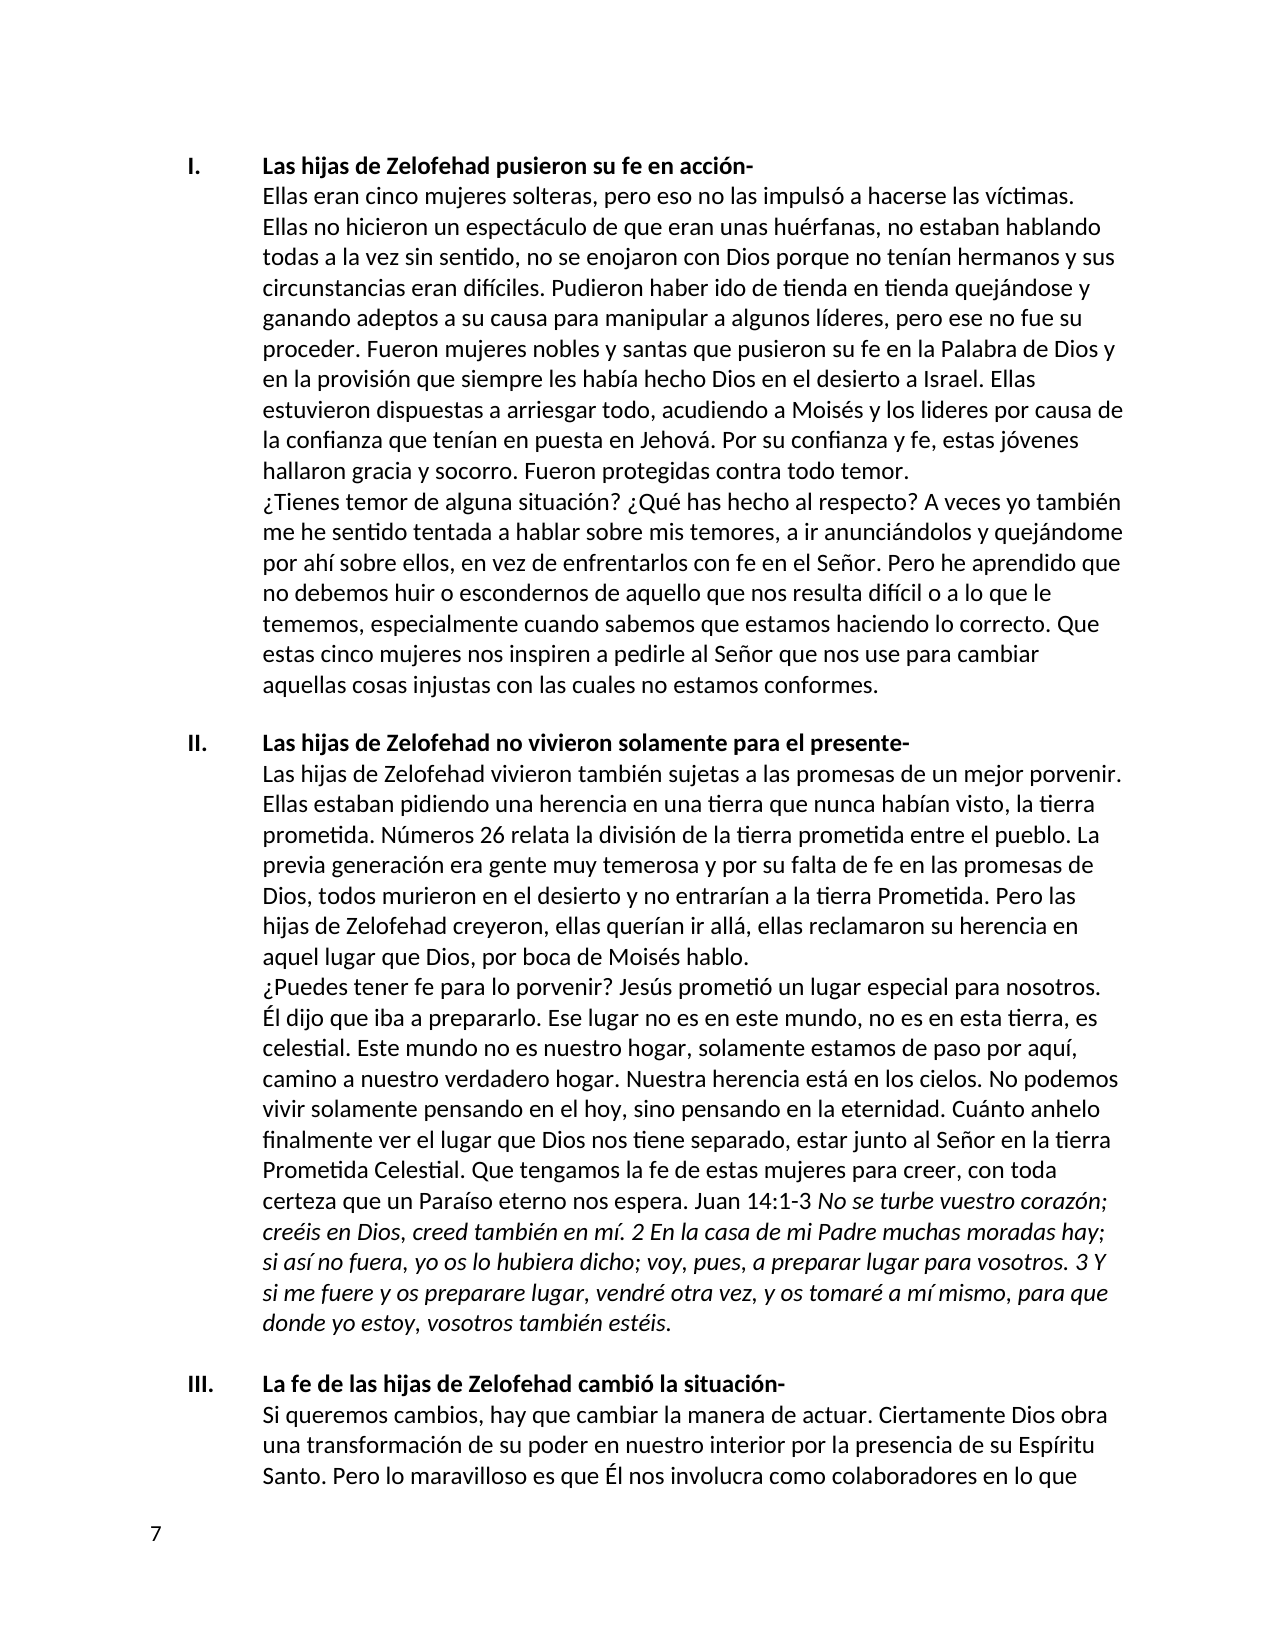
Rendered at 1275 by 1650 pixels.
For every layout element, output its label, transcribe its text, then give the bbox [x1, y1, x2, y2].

list ¿Puedes tener fe para lo porvenir? Jesús prometió un lugar especial para nosotros. Él dijo que iba a prepararlo. Ese lugar no es en este mundo, no es en esta tierra, es celestial. Este mundo no es nuestro hogar, solamente estamos de paso por aquí, camino a nuestro verdadero hogar. Nuestra herencia está en los cielos. No podemos vivir solamente pensando en el hoy, sino pensando en la eternidad. Cuánto anhelo finalmente ver el lugar que Dios nos tiene separado, estar junto al Señor en la tierra Prometida Celestial. Que tengamos la fe de estas mujeres para creer, con toda certeza que un Paraíso eterno nos espera. Juan 14:1-3 No se turbe vuestro corazón; creéis en Dios, creed también en mí. 2 En la casa de mi Padre muchas moradas hay; si así no fuera, yo os lo hubiera dicho; voy, pues, a preparar lugar para vosotros. 3 Y si me fuere y os preparare lugar, vendré otra vez, y os tomaré a mí mismo, para que donde yo estoy, vosotros también estéis. [262, 972, 1125, 1338]
list Las hijas de Zelofehad pusieron su fe en acción- [187, 150, 1125, 181]
list Las hijas de Zelofehad vivieron también sujetas a las promesas de un mejor porvenir. Ellas estaban pidiendo una herencia en una tierra que nunca habían visto, la tierra prometida. Números 26 relata la división de la tierra prometida entre el pueblo. La previa generación era gente muy temerosa y por su falta de fe en las promesas de Dios, todos murieron en el desierto y no entrarían a la tierra Prometida. Pero las hijas de Zelofehad creyeron, ellas querían ir allá, ellas reclamaron su herencia en aquel lugar que Dios, por boca de Moisés hablo. [262, 758, 1125, 972]
list Las hijas de Zelofehad no vivieron solamente para el presente- [187, 727, 1125, 758]
list Ellas eran cinco mujeres solteras, pero eso no las impulsó a hacerse las víctimas. Ellas no hicieron un espectáculo de que eran unas huérfanas, no estaban hablando todas a la vez sin sentido, no se enojaron con Dios porque no tenían hermanos y sus circunstancias eran difíciles. Pudieron haber ido de tienda en tienda quejándose y ganando adeptos a su causa para manipular a algunos líderes, pero ese no fue su proceder. Fueron mujeres nobles y santas que pusieron su fe en la Palabra de Dios y en la provisión que siempre les había hecho Dios en el desierto a Israel. Ellas estuvieron dispuestas a arriesgar todo, acudiendo a Moisés y los lideres por causa de la confianza que tenían en puesta en Jehová. Por su confianza y fe, estas jóvenes hallaron gracia y socorro. Fueron protegidas contra todo temor. [262, 181, 1125, 486]
list La fe de las hijas de Zelofehad cambió la situación- [187, 1368, 1125, 1399]
list ¿Tienes temor de alguna situación? ¿Qué has hecho al respecto? A veces yo también me he sentido tentada a hablar sobre mis temores, a ir anunciándolos y quejándome por ahí sobre ellos, en vez de enfrentarlos con fe en el Señor. Pero he aprendido que no debemos huir o escondernos de aquello que nos resulta difícil o a lo que le tememos, especialmente cuando sabemos que estamos haciendo lo correcto. Que estas cinco mujeres nos inspiren a pedirle al Señor que nos use para cambiar aquellas cosas injustas con las cuales no estamos conformes. [262, 486, 1125, 727]
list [262, 1399, 1125, 1490]
